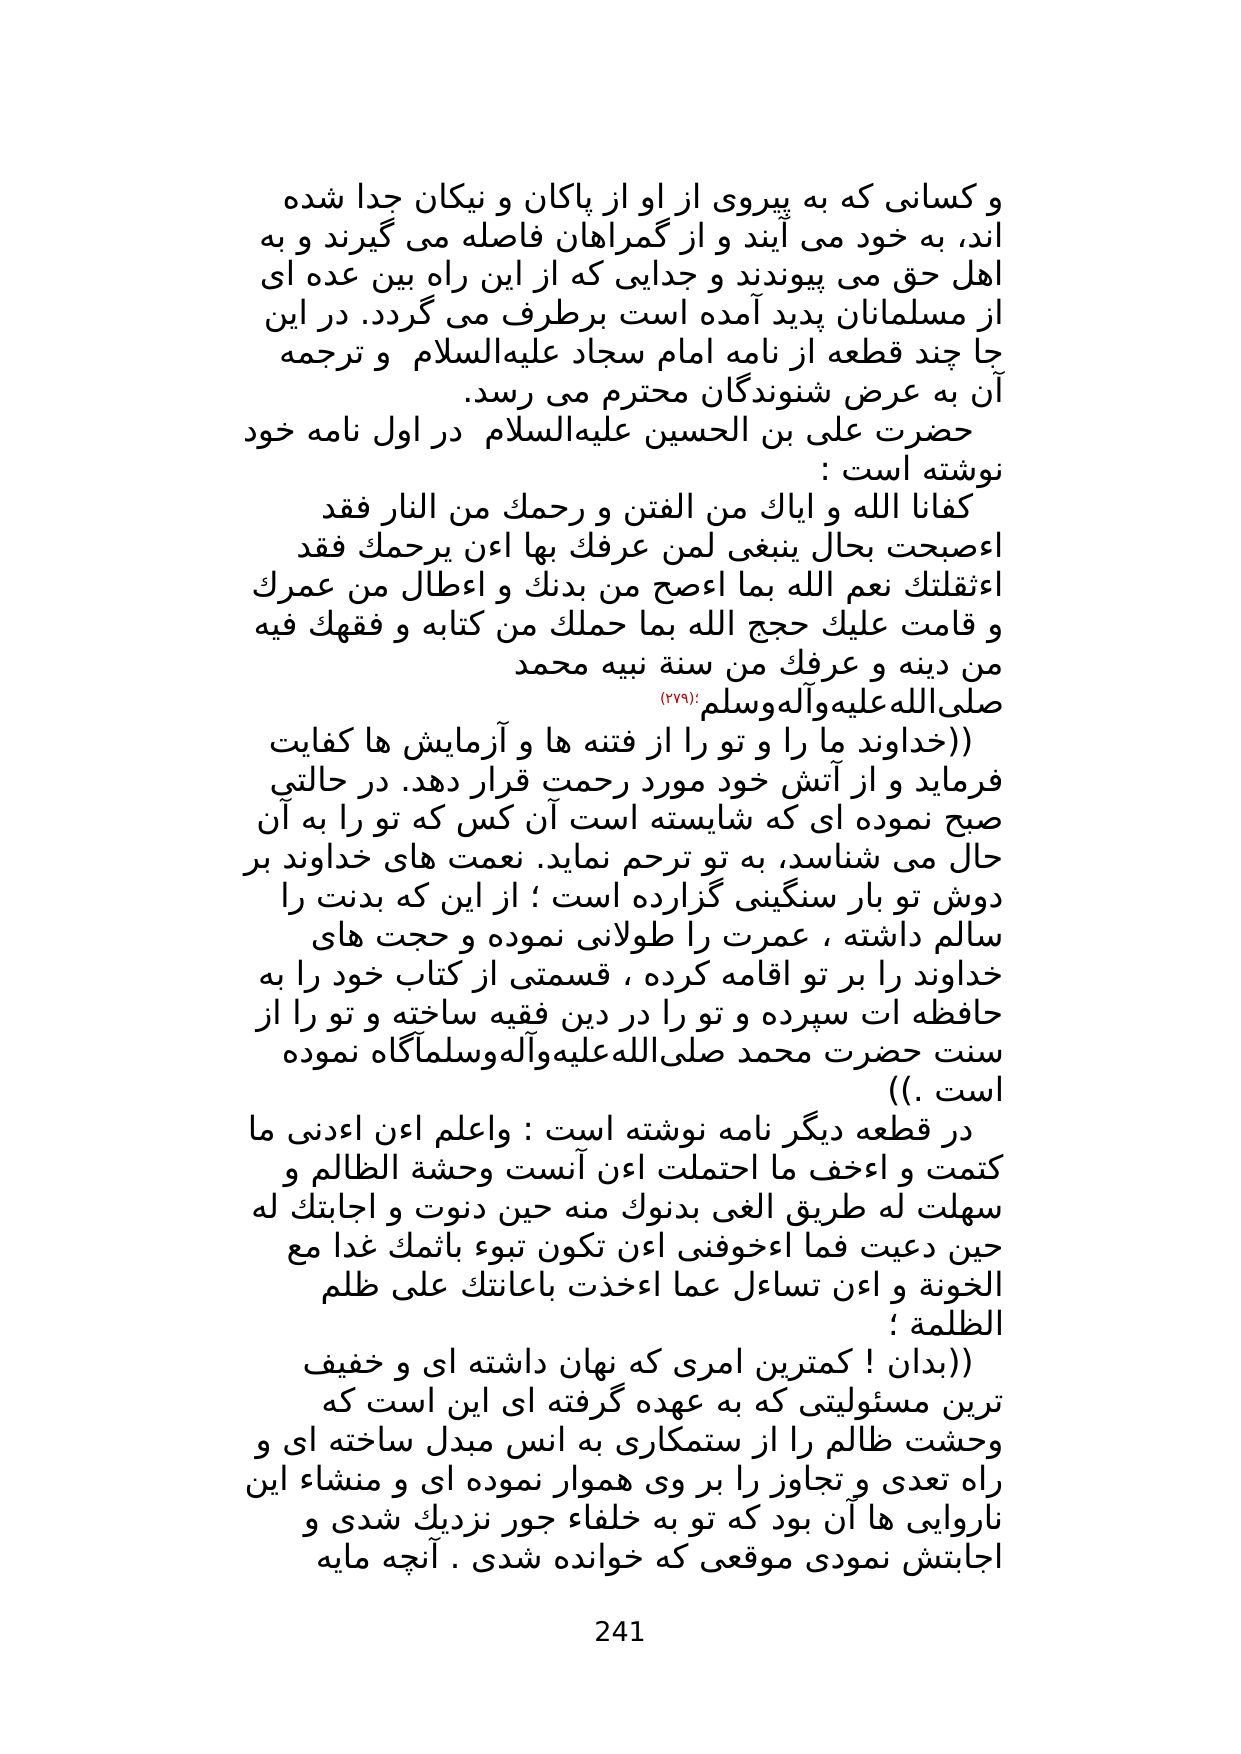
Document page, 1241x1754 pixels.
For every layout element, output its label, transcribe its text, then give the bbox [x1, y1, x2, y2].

text ((خداوند ما را و تو را از فتنه ها و آزمايش ها كفايت فرمايد و از آتش خود مورد رحمت قرار دهد. در حالتى صبح نموده اى كه شايسته است آن كس كه تو را به آن حال مى شناسد، به تو ترحم نمايد. نعمت هاى خداوند بر دوش تو بار سنگينى گزارده است ؛ از اين كه بدنت را سالم داشته ، عمرت را طولانى نموده و حجت هاى خداوند را بر تو اقامه كرده ، قسمتى از كتاب خود را به حافظه ات سپرده و تو را در دين فقيه ساخته و تو را از سنت حضرت محمد صلى‌الله‌عليه‌وآله‌وسلمآگاه نموده است .)) [236, 721, 1004, 1110]
text حضرت على بن الحسين عليه‌السلام در اول نامه خود نوشته است : [236, 410, 1004, 488]
text در قطعه ديگر نامه نوشته است : واعلم اءن اءدنى ما كتمت و اءخف ما احتملت اءن آنست وحشة الظالم و سهلت له طريق الغى بدنوك منه حين دنوت و اجابتك له حين دعيت فما اءخوفنى اءن تكون تبوء باثمك غدا مع الخونة و اءن تساءل عما اءخذت باعانتك على ظلم الظلمة ؛ [236, 1110, 1004, 1343]
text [236, 1343, 1004, 1576]
text كفانا الله و اياك من الفتن و رحمك من النار فقد اءصبحت بحال ينبغى لمن عرفك بها اءن يرحمك فقد اءثقلتك نعم الله بما اءصح من بدنك و اءطال من عمرك و قامت عليك حجج الله بما حملك من كتابه و فقهك فيه من دينه و عرفك من سنة نبيه محمد صلى‌الله‌عليه‌وآله‌وسلم؛(٢٧٩) [236, 488, 1004, 721]
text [236, 177, 1004, 410]
